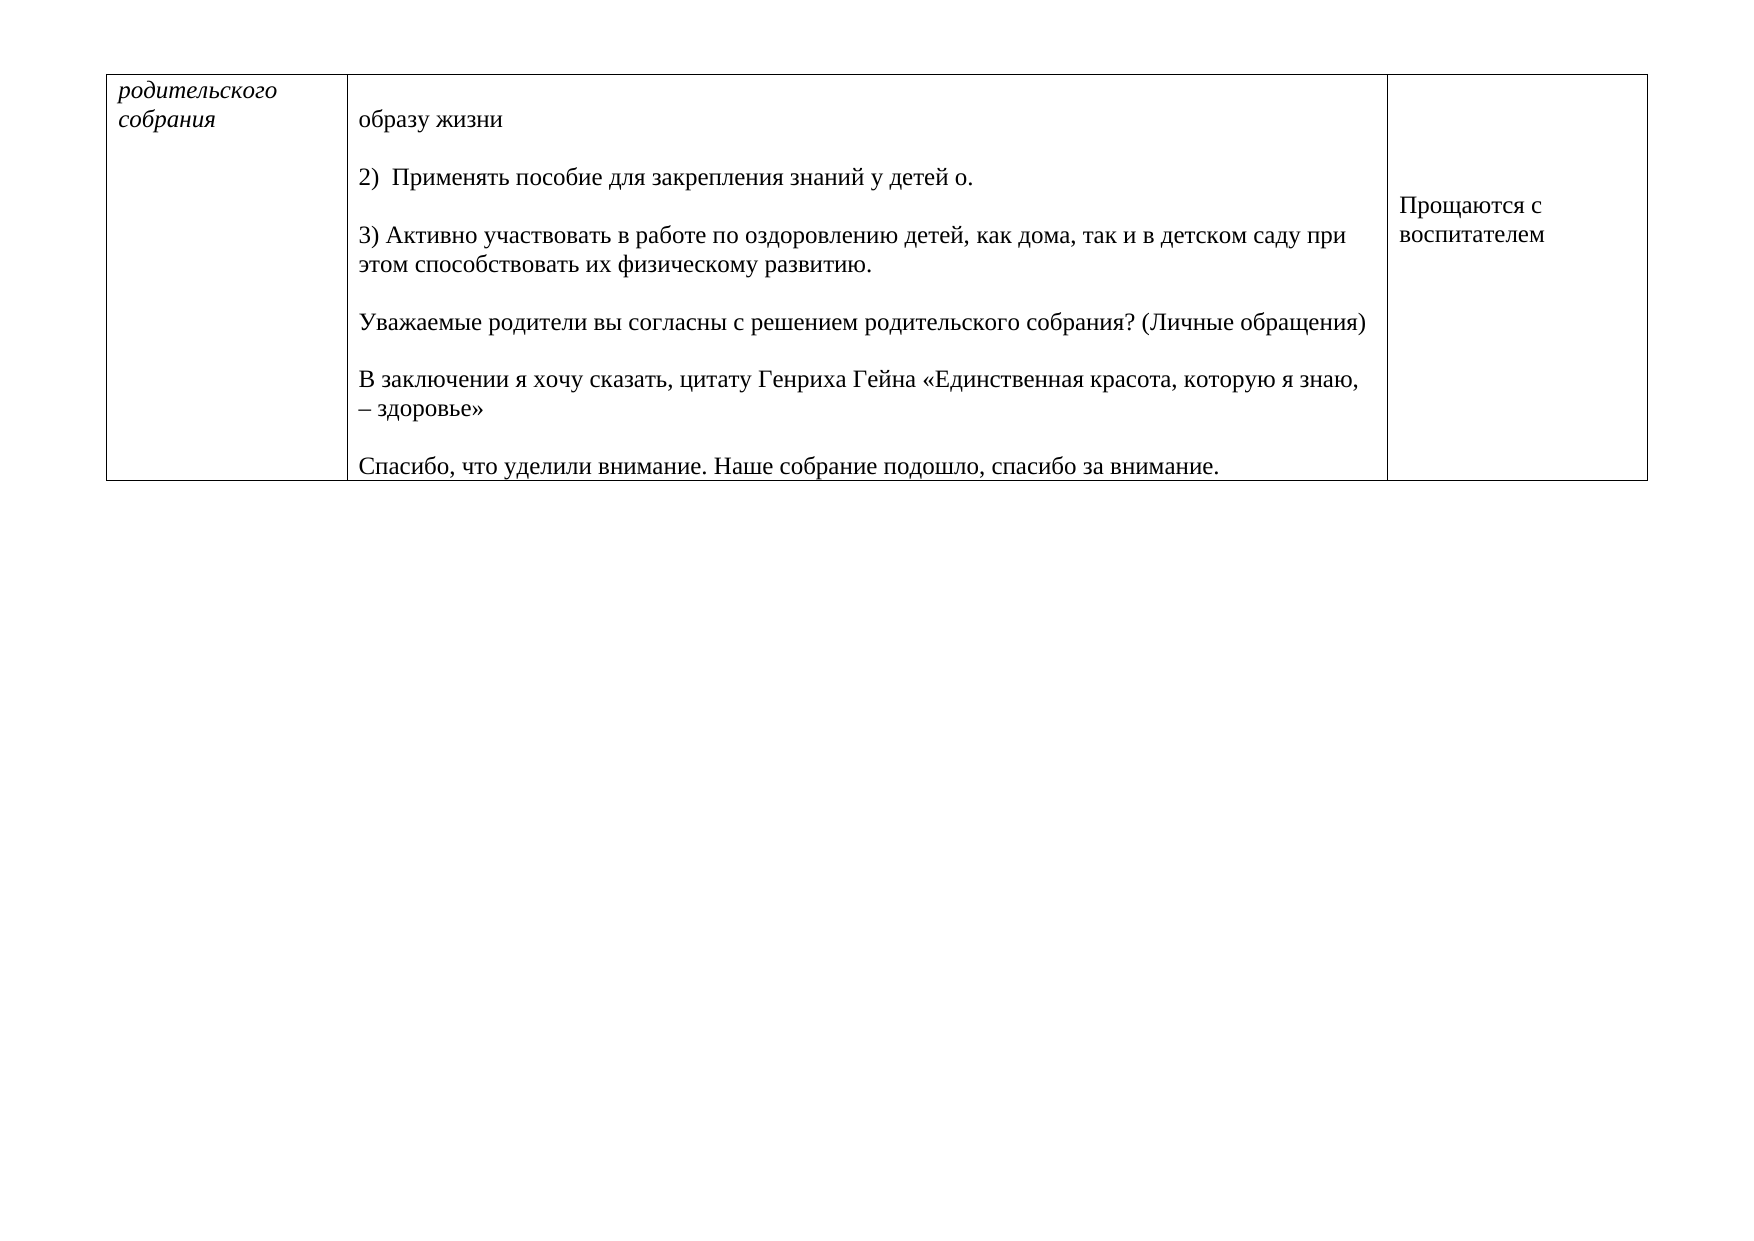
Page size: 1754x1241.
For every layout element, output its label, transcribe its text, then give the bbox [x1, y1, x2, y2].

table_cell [1388, 75, 1647, 480]
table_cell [107, 75, 347, 480]
